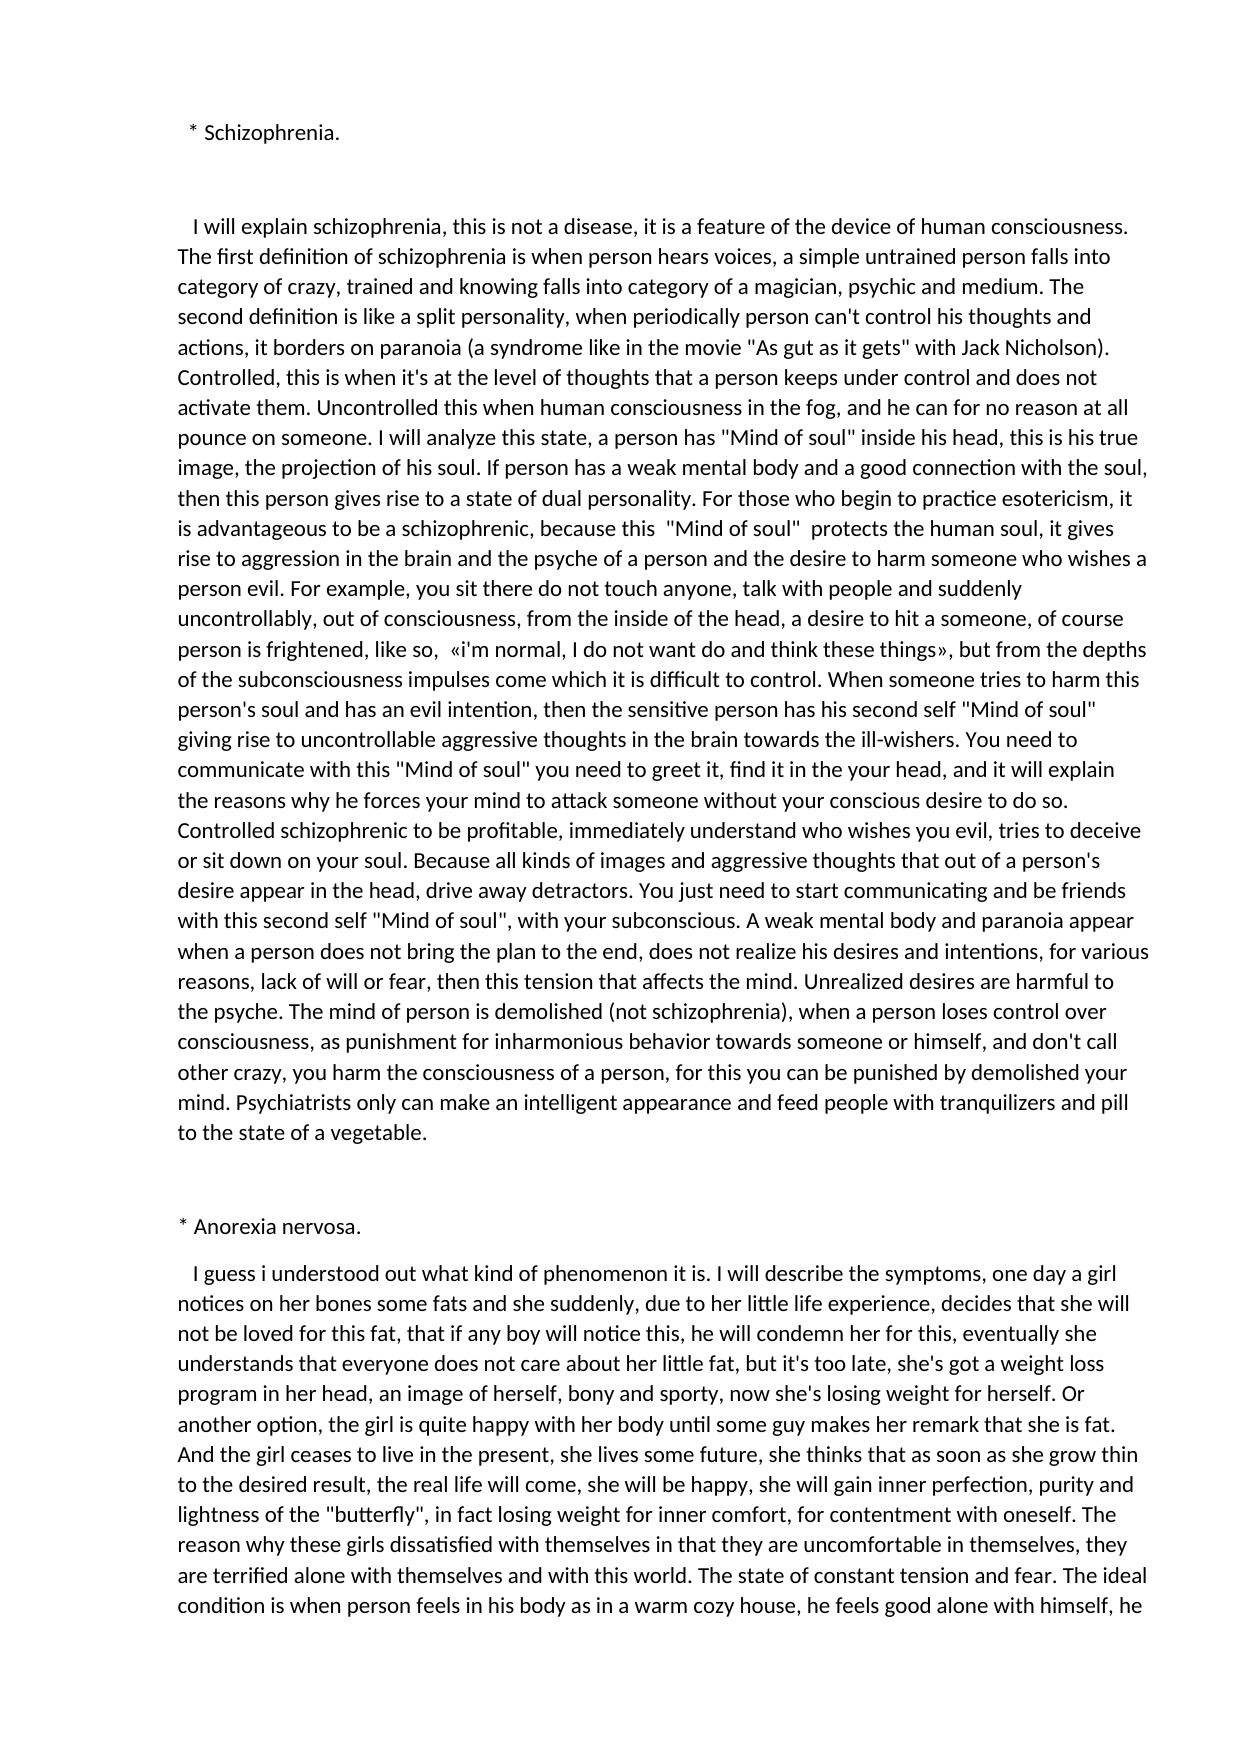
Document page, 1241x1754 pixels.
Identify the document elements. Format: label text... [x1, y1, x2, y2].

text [177, 1259, 1152, 1619]
text * Anorexia nervosa. [177, 1212, 1152, 1240]
text I will explain schizophrenia, this is not a disease, it is a feature of the device of human consciousness. The first definition of schizophrenia is when person hears voices, a simple untrained person falls into category of crazy, trained and knowing falls into category of a magician, psychic and medium. The second definition is like a split personality, when periodically person can't control his thoughts and actions, it borders on paranoia (a syndrome like in the movie "As gut as it gets" with Jack Nicholson). Controlled, this is when it's at the level of thoughts that a person keeps under control and does not activate them. Uncontrolled this when human consciousness in the fog, and he can for no reason at all pounce on someone. I will analyze this state, a person has "Mind of soul" inside his head, this is his true image, the projection of his soul. If person has a weak mental body and a good connection with the soul, then this person gives rise to a state of dual personality. For those who begin to practice esotericism, it is advantageous to be a schizophrenic, because this "Mind of soul" protects the human soul, it gives rise to aggression in the brain and the psyche of a person and the desire to harm someone who wishes a person evil. For example, you sit there do not touch anyone, talk with people and suddenly uncontrollably, out of consciousness, from the inside of the head, a desire to hit a someone, of course person is frightened, like so, «i'm normal, I do not want do and think these things», but from the depths of the subconsciousness impulses come which it is difficult to control. When someone tries to harm this person's soul and has an evil intention, then the sensitive person has his second self "Mind of soul" giving rise to uncontrollable aggressive thoughts in the brain towards the ill-wishers. You need to communicate with this "Mind of soul" you need to greet it, find it in the your head, and it will explain the reasons why he forces your mind to attack someone without your conscious desire to do so. Controlled schizophrenic to be profitable, immediately understand who wishes you evil, tries to deceive or sit down on your soul. Because all kinds of images and aggressive thoughts that out of a person's desire appear in the head, drive away detractors. You just need to start communicating and be friends with this second self "Mind of soul", with your subconscious. A weak mental body and paranoia appear when a person does not bring the plan to the end, does not realize his desires and intentions, for various reasons, lack of will or fear, then this tension that affects the mind. Unrealized desires are harmful to the psyche. The mind of person is demolished (not schizophrenia), when a person loses control over consciousness, as punishment for inharmonious behavior towards someone or himself, and don't call other crazy, you harm the consciousness of a person, for this you can be punished by demolished your mind. Psychiatrists only can make an intelligent appearance and feed people with tranquilizers and pill to the state of a vegetable. [177, 212, 1152, 1146]
text * Schizophrenia. [177, 118, 1152, 146]
